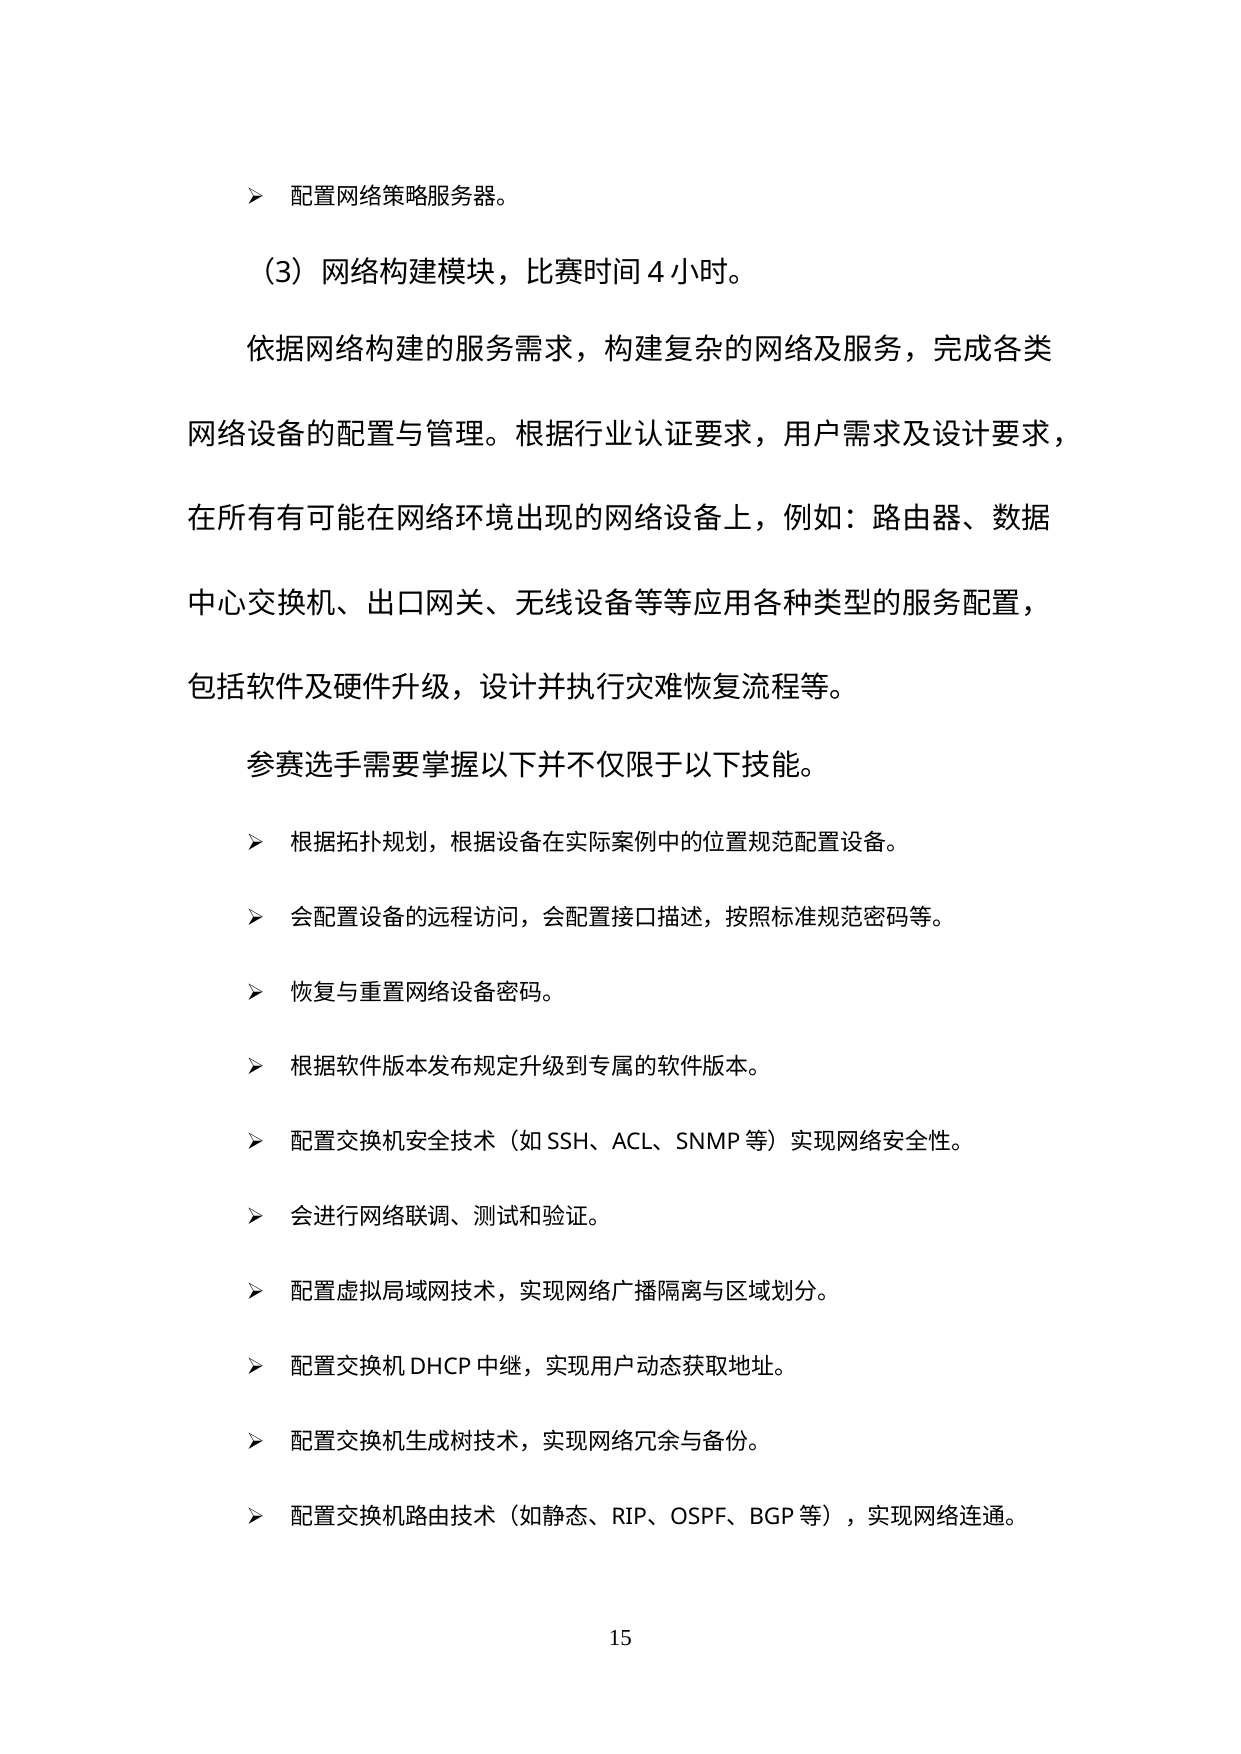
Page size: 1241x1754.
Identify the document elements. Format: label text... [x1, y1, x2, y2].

list 根据软件版本发布规定升级到专属的软件版本。 [246, 1032, 1053, 1097]
list 配置交换机安全技术（如SSH、ACL、SNMP等）实现网络安全性。 [246, 1107, 1053, 1172]
list 根据拓扑规划，根据设备在实际案例中的位置规范配置设备。 [246, 808, 1053, 873]
list 配置网络策略服务器。 [246, 162, 1053, 227]
text 依据网络构建的服务需求，构建复杂的网络及服务，完成各类网络设备的配置与管理。根据行业认证要求，用户需求及设计要求，在所有有可能在网络环境出现的网络设备上，例如：路由器、数据中心交换机、出口网关、无线设备等等应用各种类型的服务配置，包括软件及硬件升级，设计并执行灾难恢复流程等。 [187, 314, 1053, 717]
list 恢复与重置网络设备密码。 [246, 957, 1053, 1022]
list 配置交换机路由技术（如静态、RIP、OSPF、BGP等），实现网络连通。 [246, 1482, 1053, 1547]
list 配置交换机生成树技术，实现网络冗余与备份。 [246, 1407, 1053, 1472]
list 配置交换机DHCP中继，实现用户动态获取地址。 [246, 1332, 1053, 1397]
text 参赛选手需要掌握以下并不仅限于以下技能。 [187, 730, 1053, 795]
list 配置虚拟局域网技术，实现网络广播隔离与区域划分。 [246, 1257, 1053, 1322]
text （3）网络构建模块，比赛时间4小时。 [187, 237, 1053, 302]
list 会配置设备的远程访问，会配置接口描述，按照标准规范密码等。 [246, 883, 1053, 948]
list 会进行网络联调、测试和验证。 [246, 1182, 1053, 1247]
